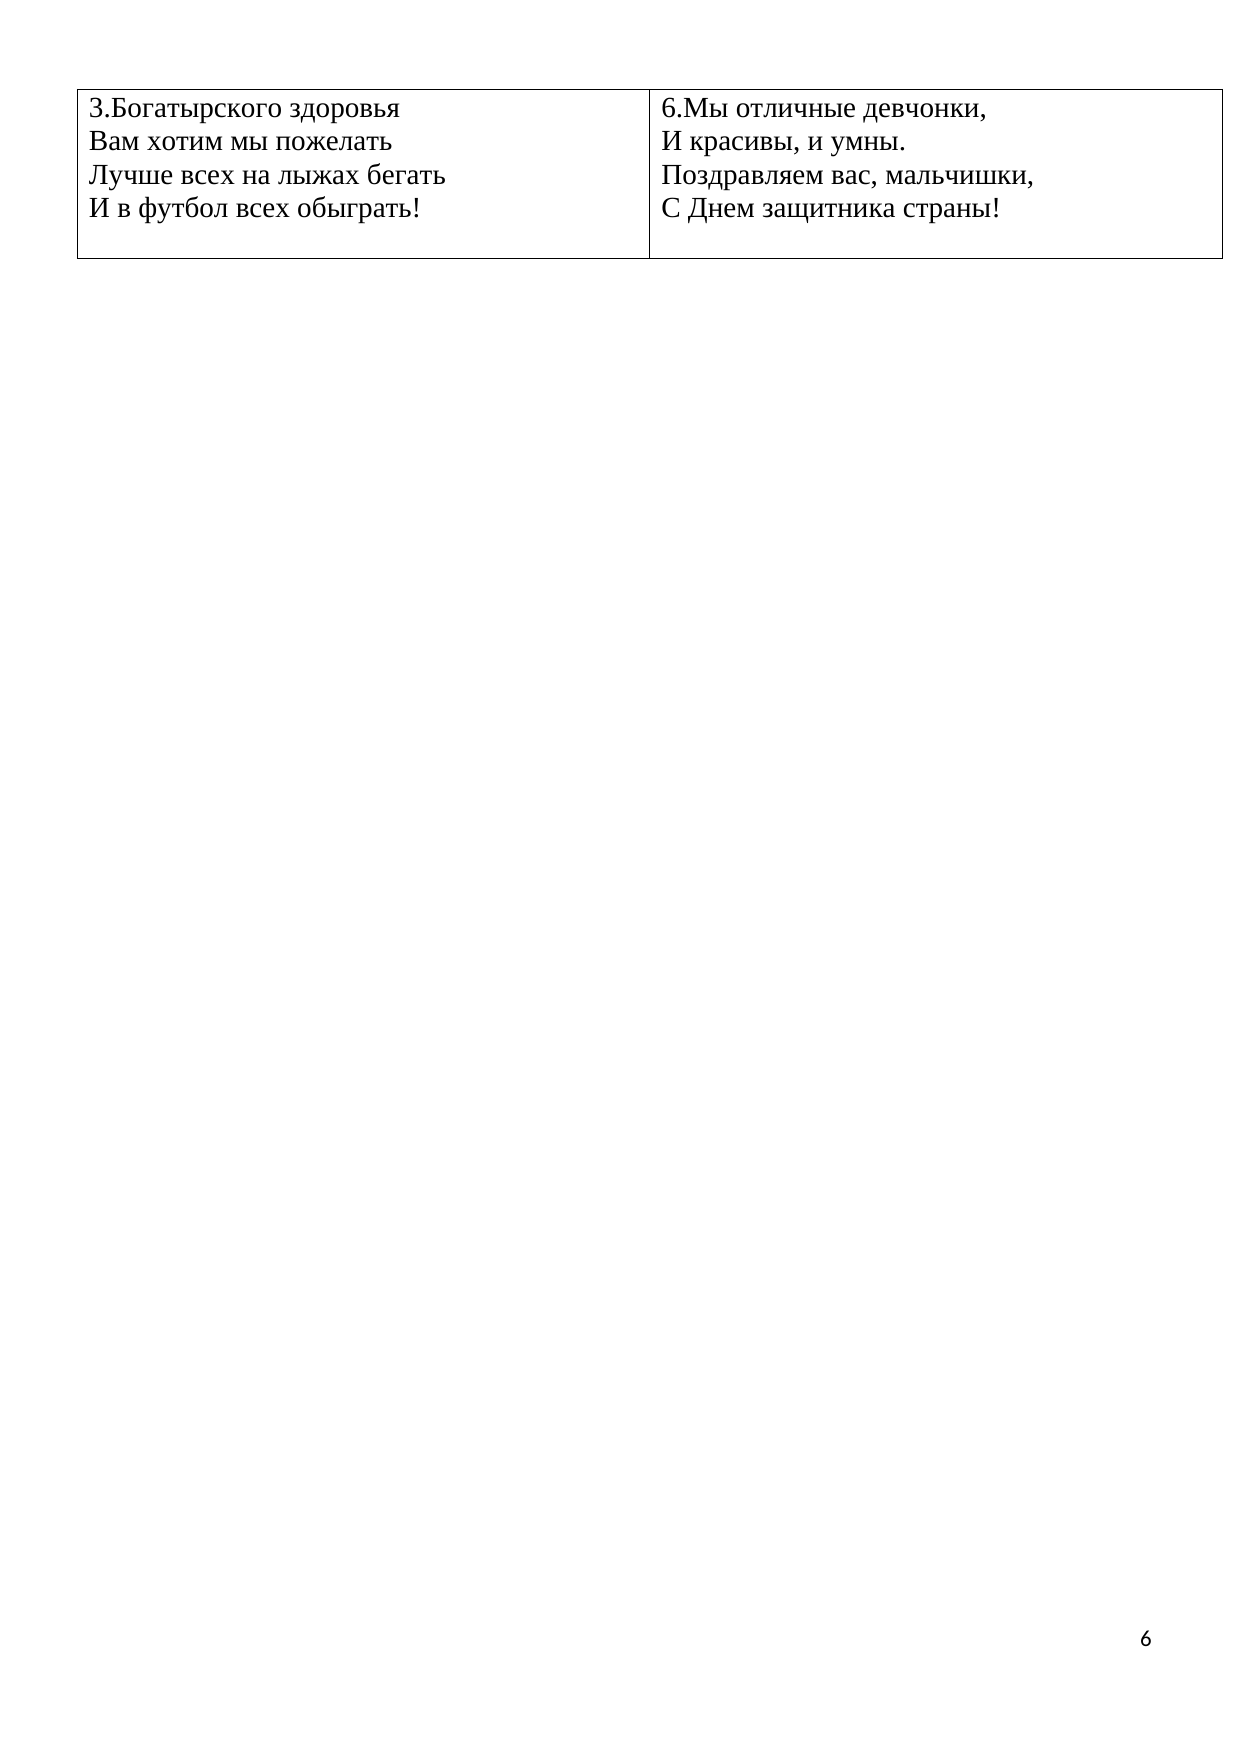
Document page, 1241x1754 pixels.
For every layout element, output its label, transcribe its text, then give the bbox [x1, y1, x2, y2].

table_cell 6.Мы отличные девчонки, И красивы, и умны. Поздравляем вас, мальчишки, С Днем защитника страны! [650, 90, 1222, 257]
table_cell 3.Богатырского здоровья Вам хотим мы пожелать Лучше всех на лыжах бегать И в футбол всех обыграть! [78, 90, 649, 257]
